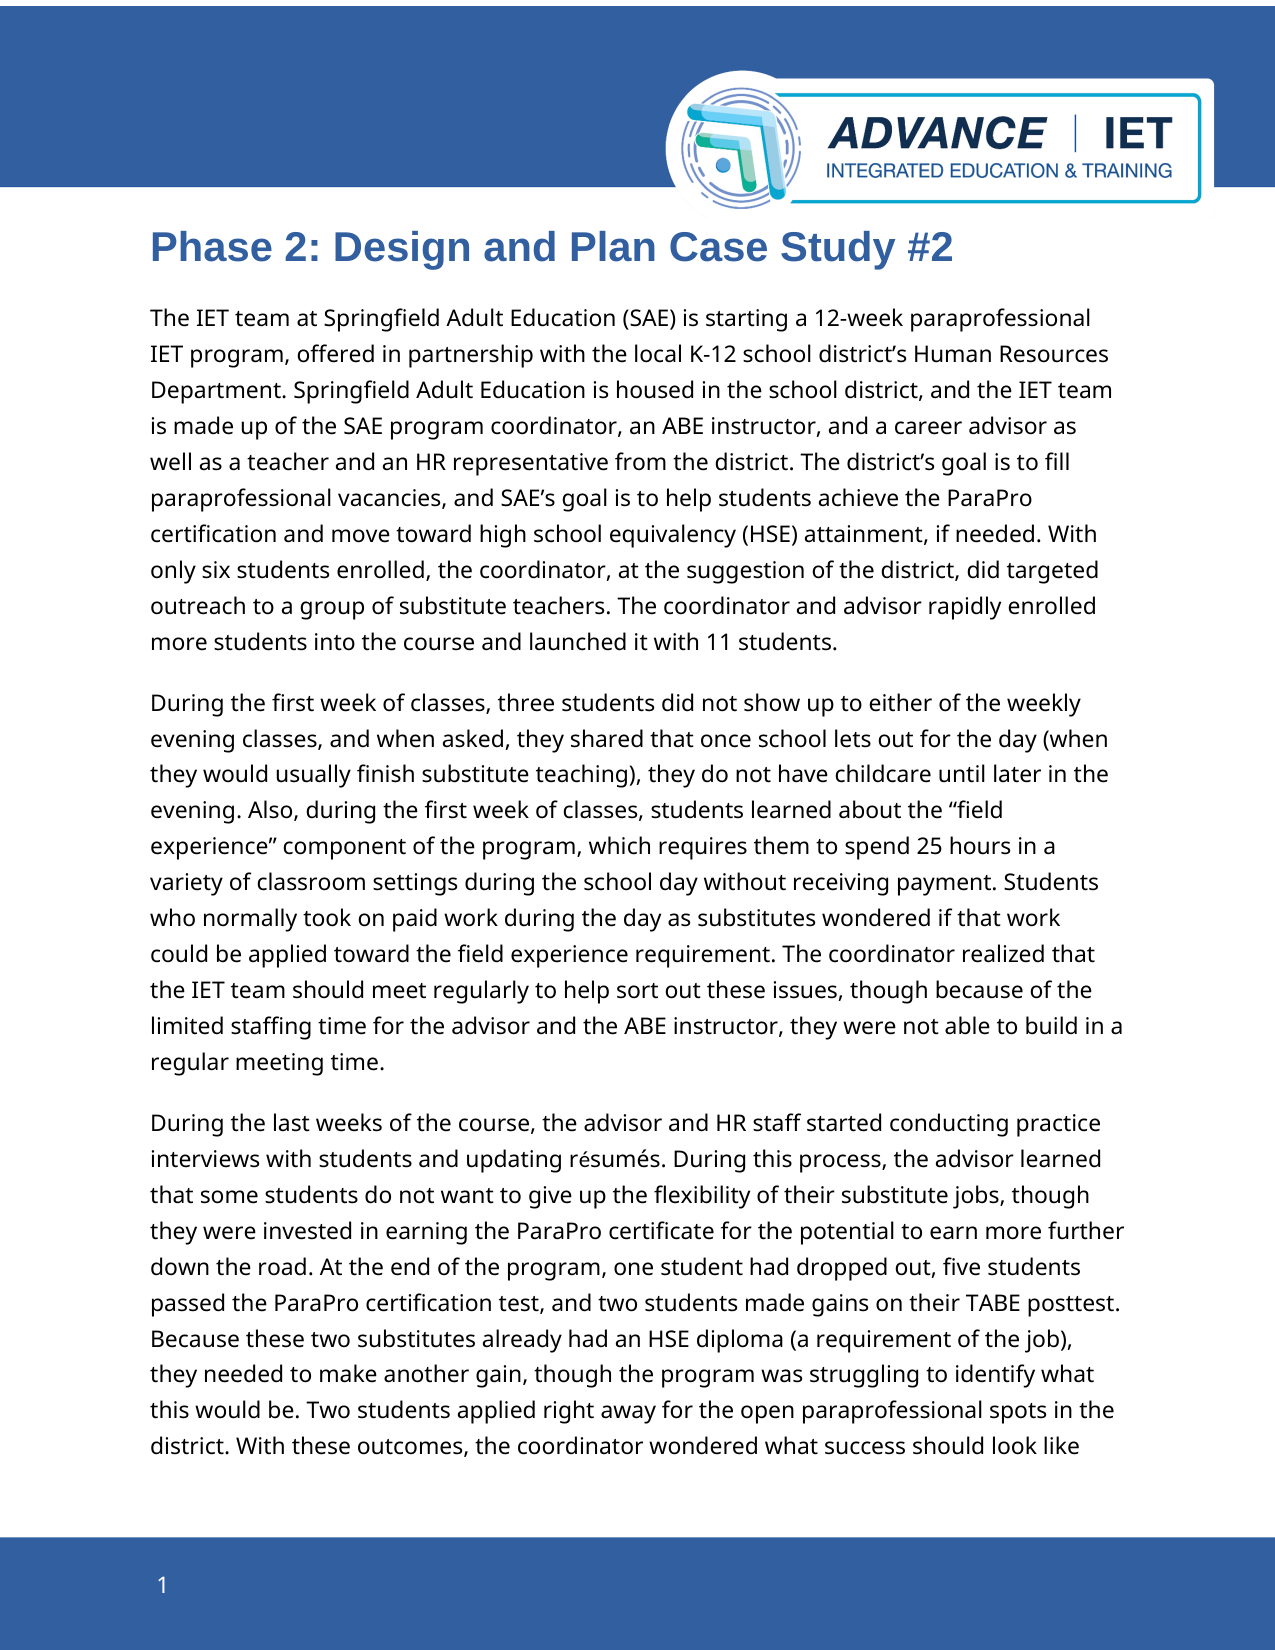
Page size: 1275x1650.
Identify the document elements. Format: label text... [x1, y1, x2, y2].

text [150, 1107, 1125, 1462]
text During the first week of classes, three students did not show up to either of the weekly evening classes, and when asked, they shared that once school lets out for the day (when they would usually finish substitute teaching), they do not have childcare until later in the evening. Also, during the first week of classes, students learned about the “field experience” component of the program, which requires them to spend 25 hours in a variety of classroom settings during the school day without receiving payment. Students who normally took on paid work during the day as substitutes wondered if that work could be applied toward the field experience requirement. The coordinator realized that the IET team should meet regularly to help sort out these issues, though because of the limited staffing time for the advisor and the ABE instructor, they were not able to build in a regular meeting time. [150, 687, 1125, 1077]
picture [0, 6, 1275, 218]
text The IET team at Springfield Adult Education (SAE) is starting a 12-week paraprofessional IET program, offered in partnership with the local K-12 school district’s Human Resources Department. Springfield Adult Education is housed in the school district, and the IET team is made up of the SAE program coordinator, an ABE instructor, and a career advisor as well as a teacher and an HR representative from the district. The district’s goal is to fill paraprofessional vacancies, and SAE’s goal is to help students achieve the ParaPro certification and move toward high school equivalency (HSE) attainment, if needed. With only six students enrolled, the coordinator, at the suggestion of the district, did targeted outreach to a group of substitute teachers. The coordinator and advisor rapidly enrolled more students into the course and launched it with 11 students. [150, 302, 1125, 657]
subtitle Phase 2: Design and Plan Case Study #2 [150, 222, 1125, 270]
